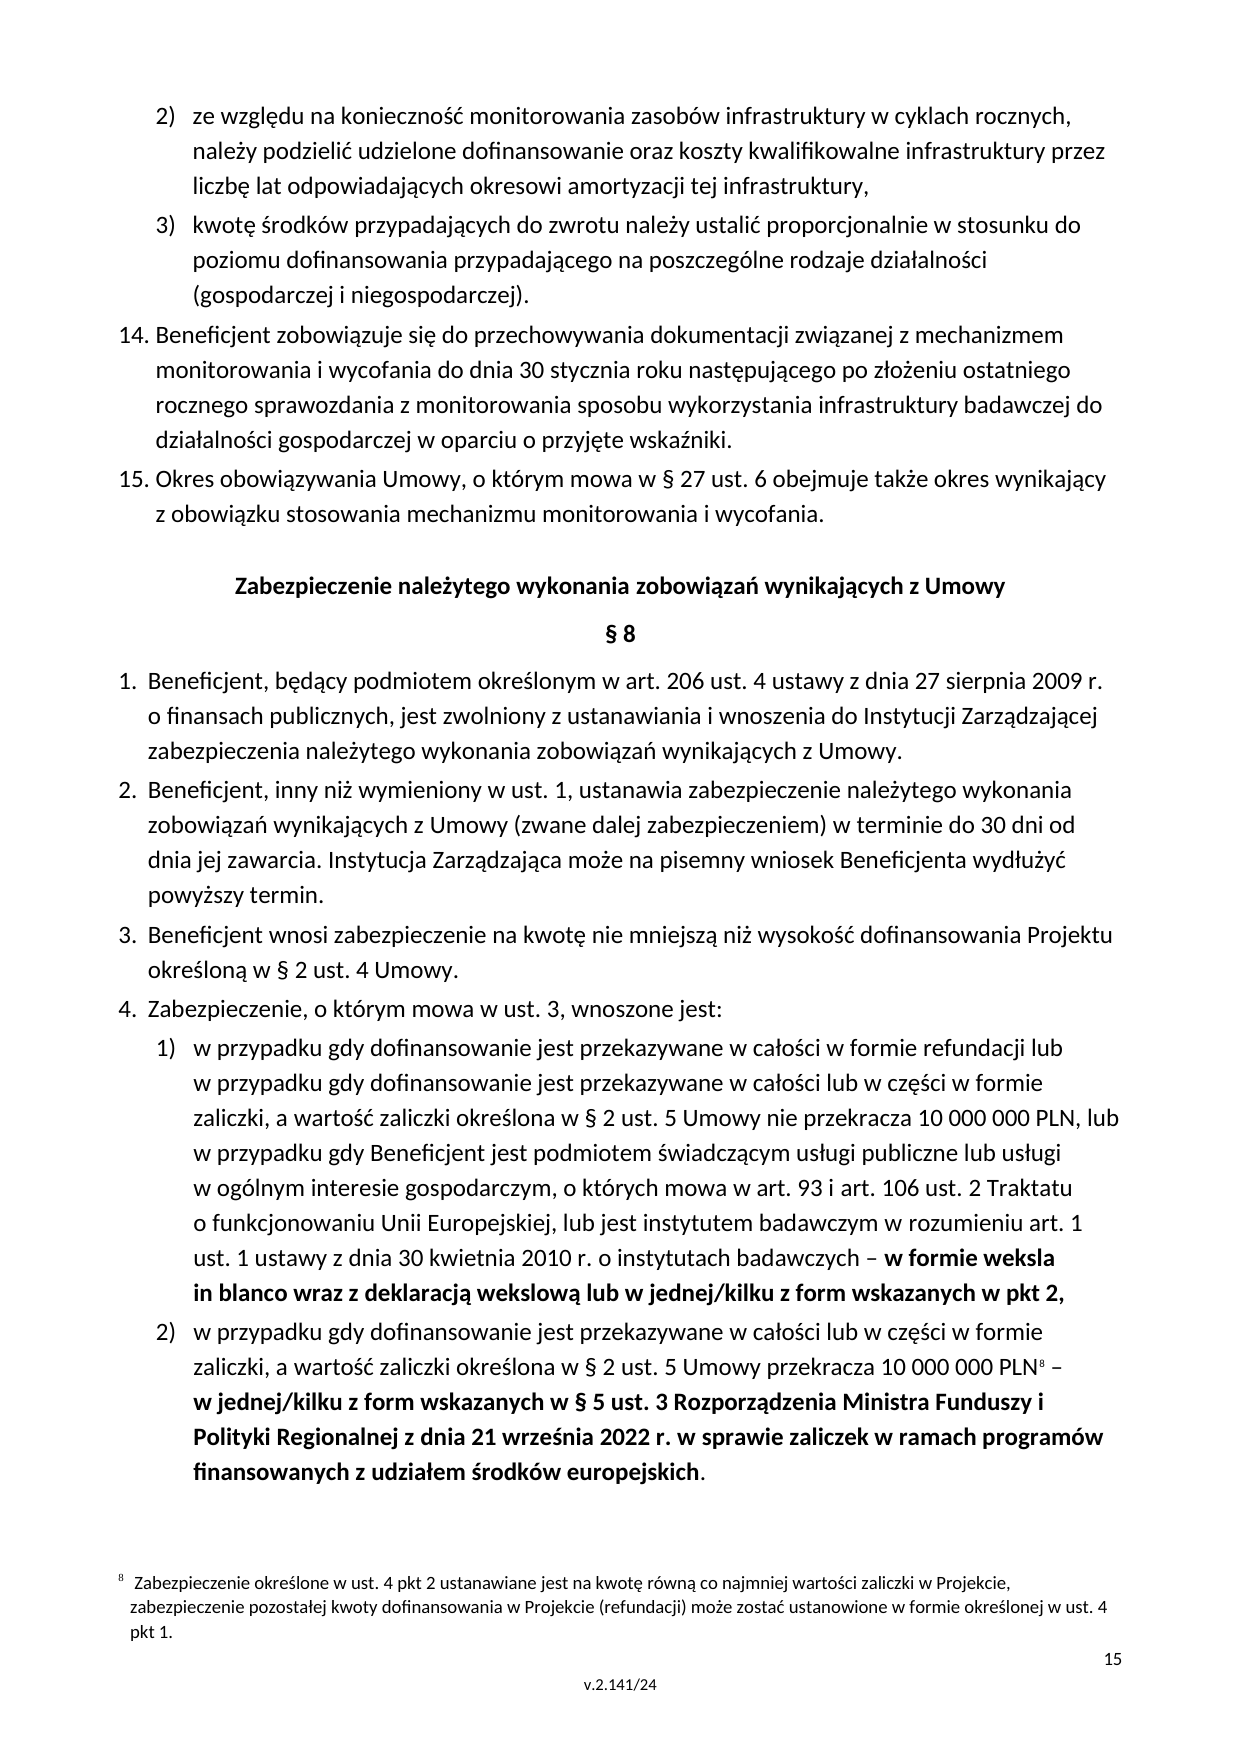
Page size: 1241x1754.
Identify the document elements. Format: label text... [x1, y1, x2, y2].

list Beneficjent wnosi zabezpieczenie na kwotę nie mniejszą niż wysokość dofinansowania Projektu określoną w § 2 ust. 4 Umowy. [118, 919, 1122, 984]
list Beneficjent, będący podmiotem określonym w art. 206 ust. 4 ustawy z dnia 27 sierpnia 2009 r. o finansach publicznych, jest zwolniony z ustanawiania i wnoszenia do Instytucji Zarządzającej zabezpieczenia należytego wykonania zobowiązań wynikających z Umowy. [118, 665, 1122, 766]
list w przypadku gdy dofinansowanie jest przekazywane w całości w formie refundacji lub w przypadku gdy dofinansowanie jest przekazywane w całości lub w części w formie zaliczki, a wartość zaliczki określona w § 2 ust. 5 Umowy nie przekracza 10 000 000 PLN, lub w przypadku gdy Beneficjent jest podmiotem świadczącym usługi publiczne lub usługi w ogólnym interesie gospodarczym, o których mowa w art. 93 i art. 106 ust. 2 Traktatu o funkcjonowaniu Unii Europejskiej, lub jest instytutem badawczym w rozumieniu art. 1 ust. 1 ustawy z dnia 30 kwietnia 2010 r. o instytutach badawczych – w formie weksla in blanco wraz z deklaracją wekslową lub w jednej/kilku z form wskazanych w pkt 2, [156, 1032, 1122, 1308]
list w przypadku gdy dofinansowanie jest przekazywane w całości lub w części w formie zaliczki, a wartość zaliczki określona w § 2 ust. 5 Umowy przekracza 10 000 000 PLN – w jednej/kilku z form wskazanych w § 5 ust. 3 Rozporządzenia Ministra Funduszy i Polityki Regionalnej z dnia 21 września 2022 r. w sprawie zaliczek w ramach programów finansowanych z udziałem środków europejskich. [156, 1316, 1122, 1487]
list kwotę środków przypadających do zwrotu należy ustalić proporcjonalnie w stosunku do poziomu dofinansowania przypadającego na poszczególne rodzaje działalności (gospodarczej i niegospodarczej). [155, 209, 1122, 310]
subtitle Zabezpieczenie należytego wykonania zobowiązań wynikających z Umowy [118, 570, 1122, 601]
list Beneficjent, inny niż wymieniony w ust. 1, ustanawia zabezpieczenie należytego wykonania zobowiązań wynikających z Umowy (zwane dalej zabezpieczeniem) w terminie do 30 dni od dnia jej zawarcia. Instytucja Zarządzająca może na pisemny wniosek Beneficjenta wydłużyć powyższy termin. [118, 774, 1122, 910]
list Okres obowiązywania Umowy, o którym mowa w § 27 ust. 6 obejmuje także okres wynikający z obowiązku stosowania mechanizmu monitorowania i wycofania. [118, 463, 1122, 528]
list Beneficjent zobowiązuje się do przechowywania dokumentacji związanej z mechanizmem monitorowania i wycofania do dnia 30 stycznia roku następującego po złożeniu ostatniego rocznego sprawozdania z monitorowania sposobu wykorzystania infrastruktury badawczej do działalności gospodarczej w oparciu o przyjęte wskaźniki. [118, 319, 1122, 454]
list ze względu na konieczność monitorowania zasobów infrastruktury w cyklach rocznych, należy podzielić udzielone dofinansowanie oraz koszty kwalifikowalne infrastruktury przez liczbę lat odpowiadających okresowi amortyzacji tej infrastruktury, [155, 100, 1122, 201]
subtitle § 8 [118, 618, 1122, 648]
list Zabezpieczenie, o którym mowa w ust. 3, wnoszone jest: [118, 993, 1122, 1023]
